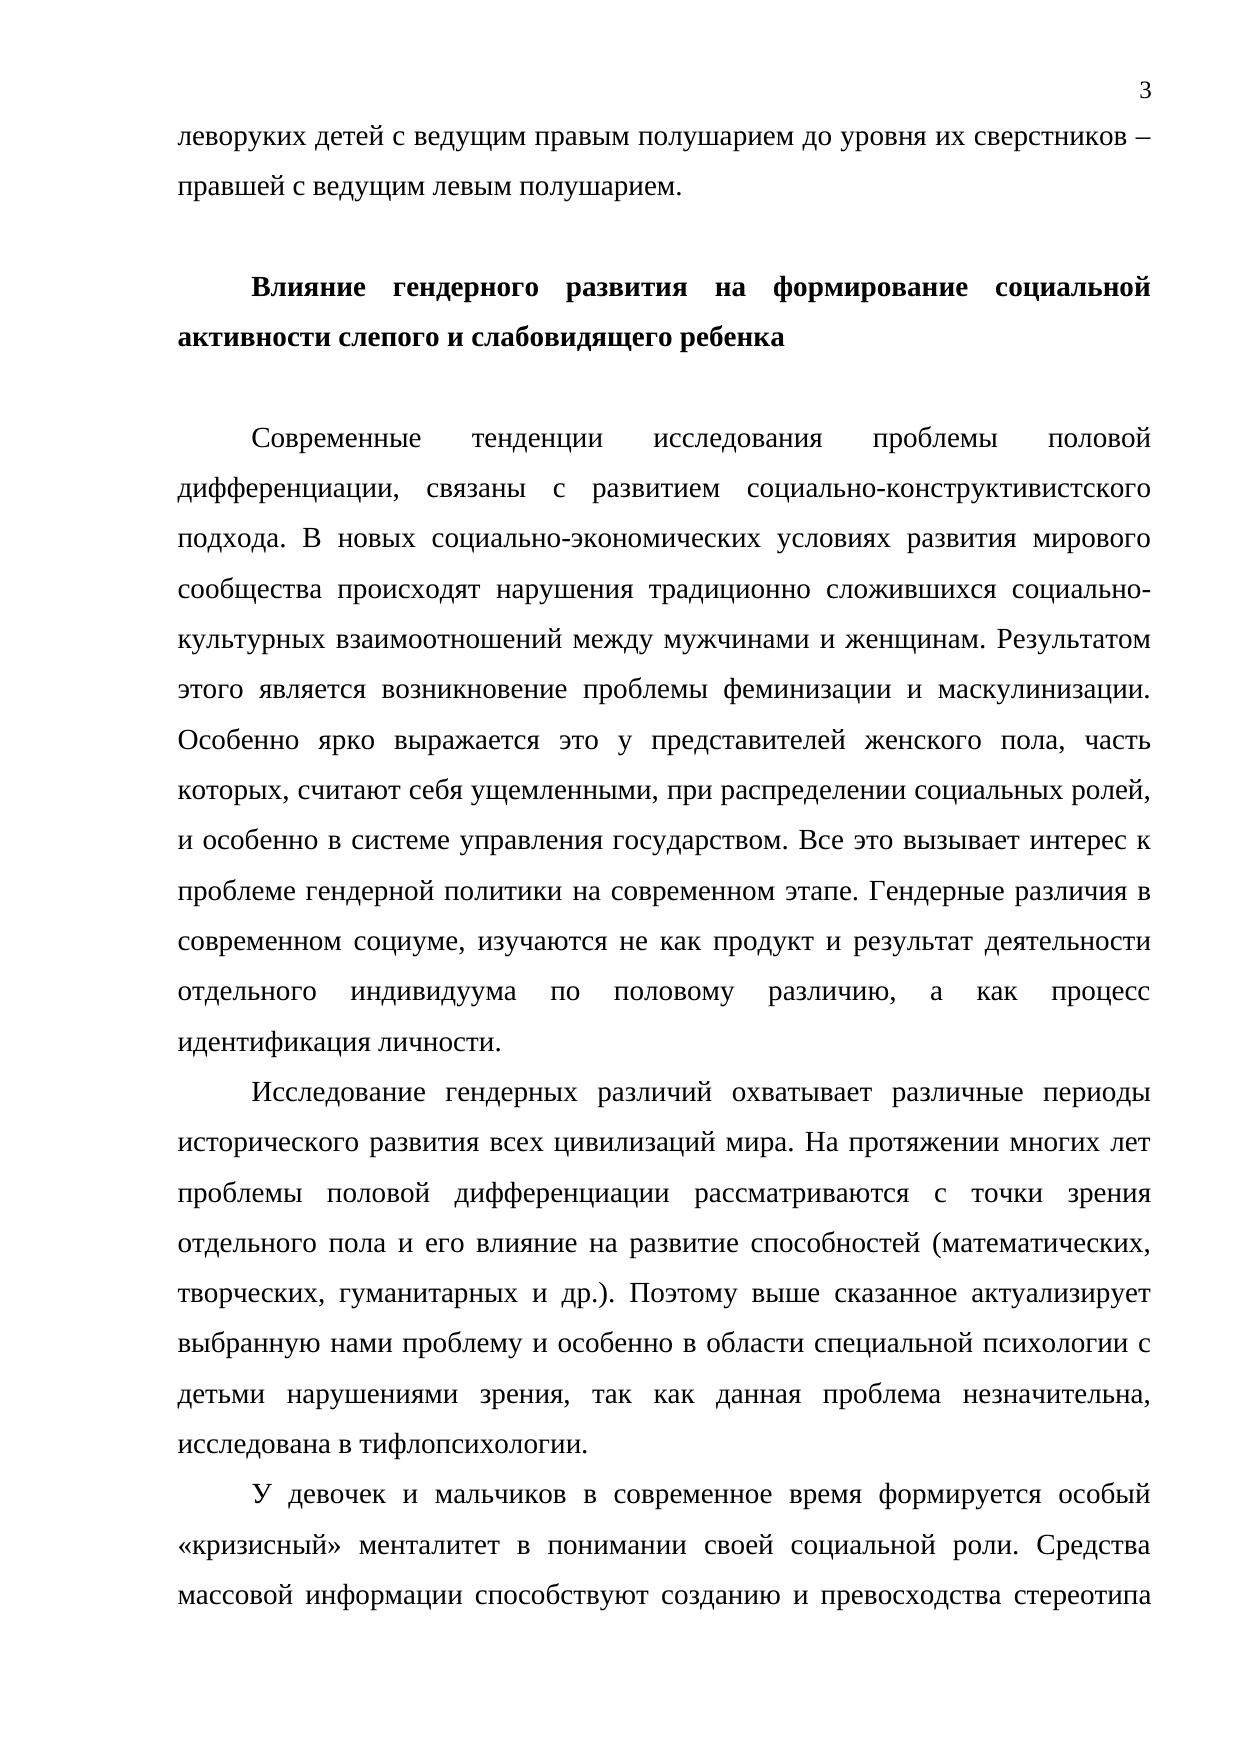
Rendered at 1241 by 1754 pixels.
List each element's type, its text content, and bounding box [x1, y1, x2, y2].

text Исследование гендерных различий охватывает различные периоды исторического развития всех цивилизаций мира. На протяжении многих лет проблемы половой дифференциации рассматриваются с точки зрения отдельного пола и его влияние на развитие способностей (математических, творческих, гуманитарных и др.). Поэтому выше сказанное актуализирует выбранную нами проблему и особенно в области специальной психологии с детьми нарушениями зрения, так как данная проблема незначительна, исследована в тифлопсихологии. [177, 1074, 1152, 1460]
text Современные тенденции исследования проблемы половой дифференциации, связаны с развитием социально-конструктивистского подхода. В новых социально-экономических условиях развития мирового сообщества происходят нарушения традиционно сложившихся социально-культурных взаимоотношений между мужчинами и женщинам. Результатом этого является возникновение проблемы феминизации и маскулинизации. Особенно ярко выражается это у представителей женского пола, часть которых, считают себя ущемленными, при распределении социальных ролей, и особенно в системе управления государством. Все это вызывает интерес к проблеме гендерной политики на современном этапе. Гендерные различия в современном социуме, изучаются не как продукт и результат деятельности отдельного индивидуума по половому различию, а как процесс идентификация личности. [177, 420, 1152, 1057]
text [177, 118, 1152, 202]
text Влияние гендерного развития на формирование социальной активности слепого и слабовидящего ребенка [177, 269, 1152, 353]
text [177, 1477, 1152, 1611]
